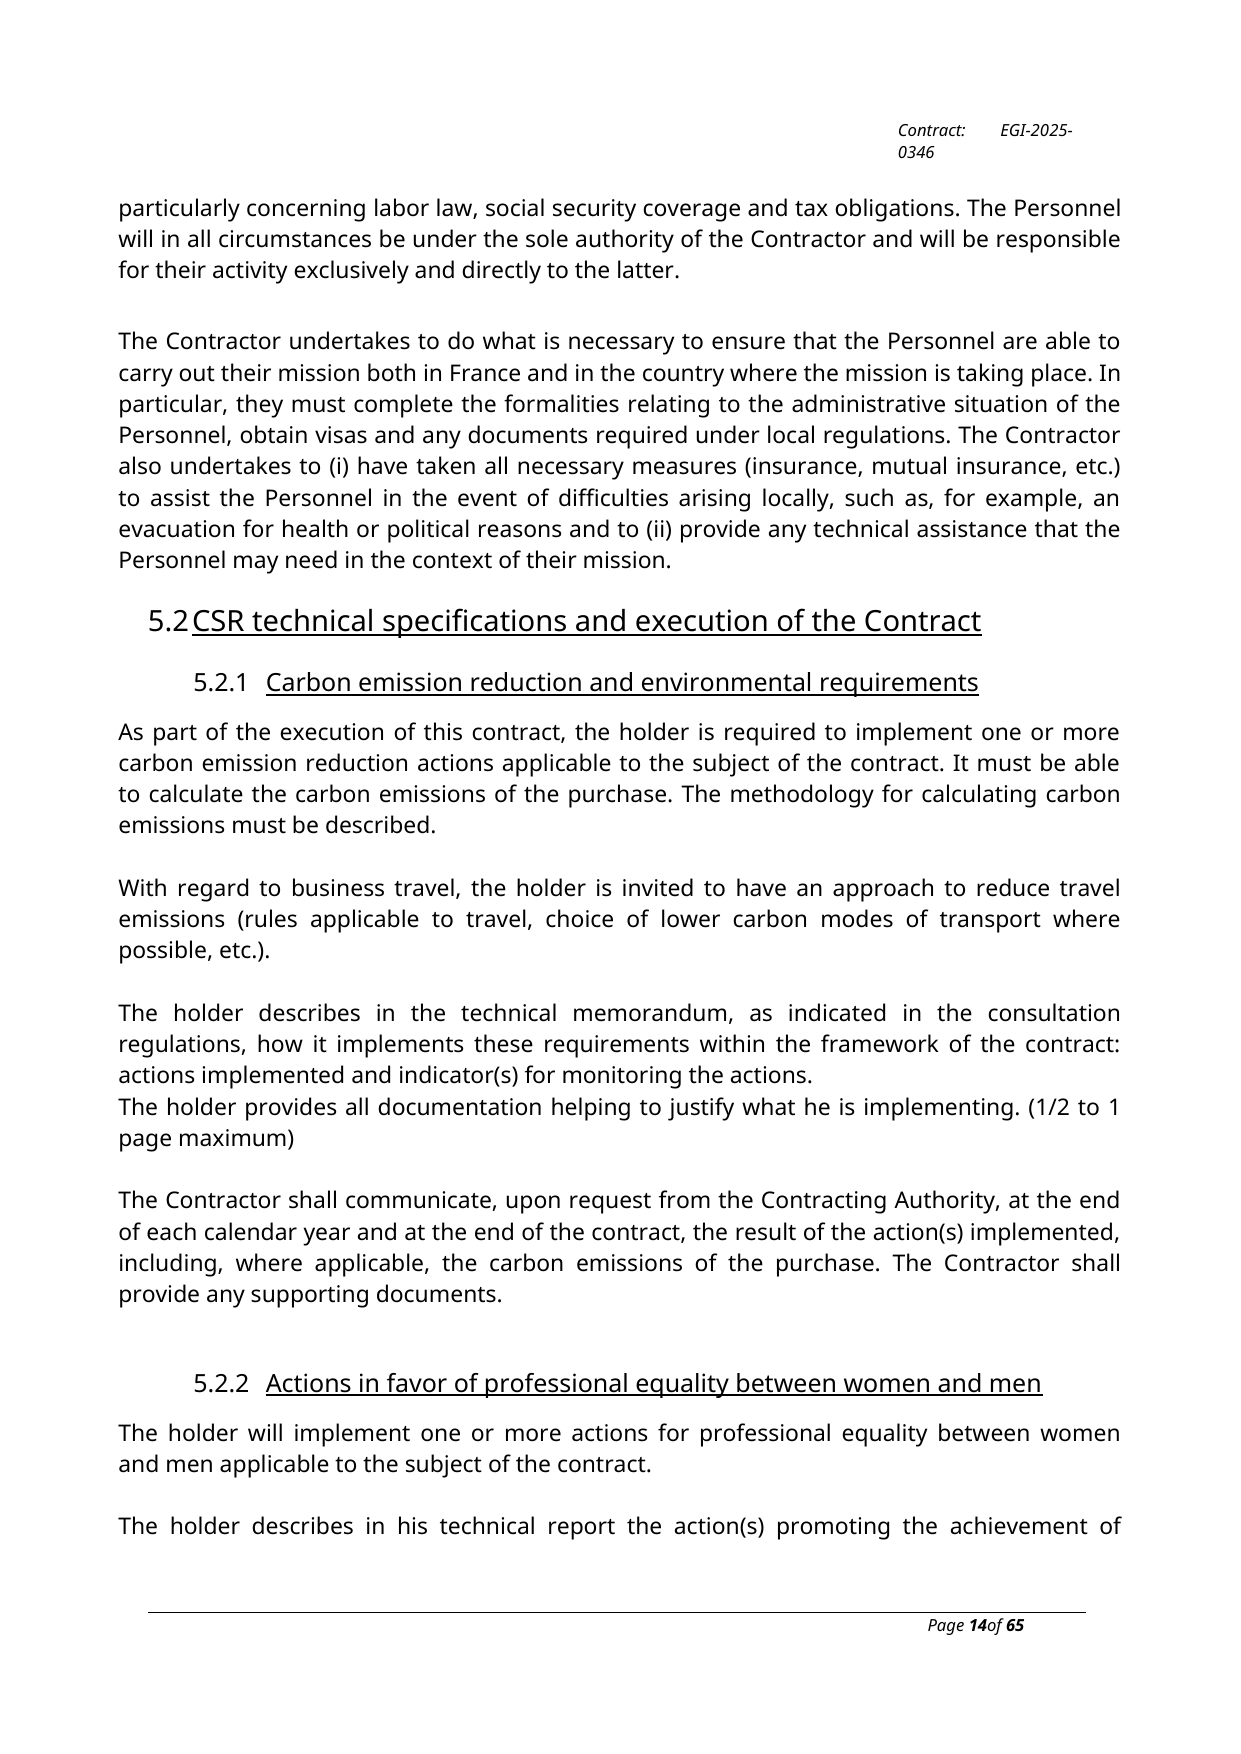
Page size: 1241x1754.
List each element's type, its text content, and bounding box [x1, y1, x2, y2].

text With regard to business travel, the holder is invited to have an approach to reduce travel emissions (rules applicable to travel, choice of lower carbon modes of transport where possible, etc.). [118, 872, 1122, 966]
text Carbon emission reduction and environmental requirements [193, 665, 1122, 699]
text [118, 1510, 1122, 1541]
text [118, 192, 1122, 286]
text Actions in favor of professional equality between women and men [193, 1366, 1122, 1400]
text The holder will implement one or more actions for professional equality between women and men applicable to the subject of the contract. [118, 1416, 1122, 1479]
text The Contractor undertakes to do what is necessary to ensure that the Personnel are able to carry out their mission both in France and in the country where the mission is taking place. In particular, they must complete the formalities relating to the administrative situation of the Personnel, obtain visas and any documents required under local regulations. The Contractor also undertakes to (i) have taken all necessary measures (insurance, mutual insurance, etc.) to assist the Personnel in the event of difficulties arising locally, such as, for example, an evacuation for health or political reasons and to (ii) provide any technical assistance that the Personnel may need in the context of their mission. [118, 325, 1122, 575]
text CSR technical specifications and execution of the Contract [148, 600, 1122, 640]
text The Contractor shall communicate, upon request from the Contracting Authority, at the end of each calendar year and at the end of the contract, the result of the action(s) implemented, including, where applicable, the carbon emissions of the purchase. The Contractor shall provide any supporting documents. [118, 1184, 1122, 1309]
text The holder provides all documentation helping to justify what he is implementing. (1/2 to 1 page maximum) [118, 1091, 1122, 1153]
text The holder describes in the technical memorandum, as indicated in the consultation regulations, how it implements these requirements within the framework of the contract: actions implemented and indicator(s) for monitoring the actions. [118, 997, 1122, 1091]
text As part of the execution of this contract, the holder is required to implement one or more carbon emission reduction actions applicable to the subject of the contract. It must be able to calculate the carbon emissions of the purchase. The methodology for calculating carbon emissions must be described. [118, 716, 1122, 841]
